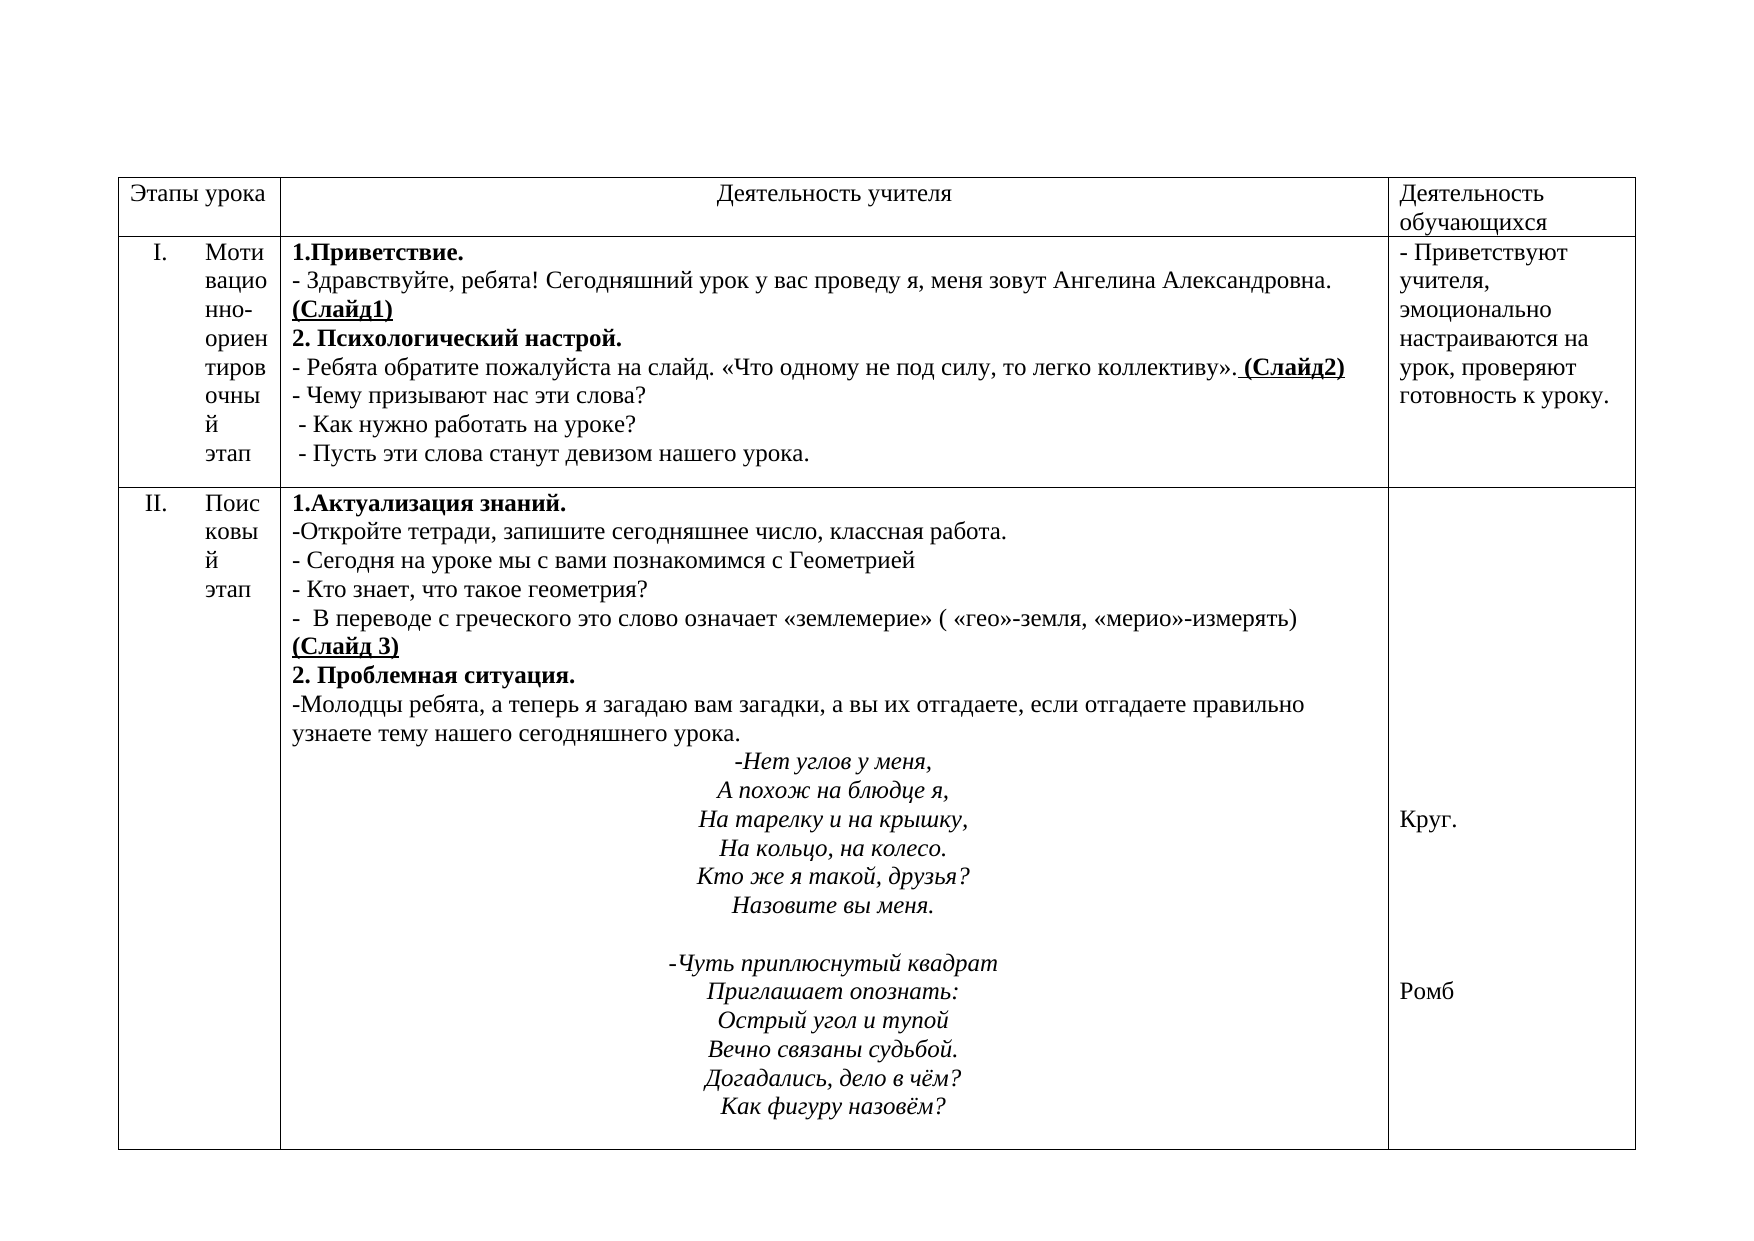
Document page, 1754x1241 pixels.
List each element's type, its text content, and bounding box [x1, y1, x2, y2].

table_header Деятельность учителя [281, 178, 1388, 236]
table_cell Поисковый этап [119, 488, 280, 1149]
table_header Этапы урока [119, 178, 280, 236]
table_cell Мотивационно-ориентировочный этап [119, 237, 280, 487]
table_cell 1.Приветствие. - Здравствуйте, ребята! Сегодняшний урок у вас проведу я, меня зовут Ангелина Александровна. (Слайд1) 2. Психологический настрой. - Ребята обратите пожалуйста на слайд. «Что одному не под силу, то легко коллективу». (Слайд2) - Чему призывают нас эти слова? - Как нужно работать на уроке? - Пусть эти слова станут девизом нашего урока. [281, 237, 1388, 487]
table_cell - Приветствуют учителя, эмоционально настраиваются на урок, проверяют готовность к уроку. [1389, 237, 1635, 487]
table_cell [1389, 488, 1635, 1149]
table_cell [281, 488, 1388, 1149]
table_header Деятельность обучающихся [1389, 178, 1635, 236]
